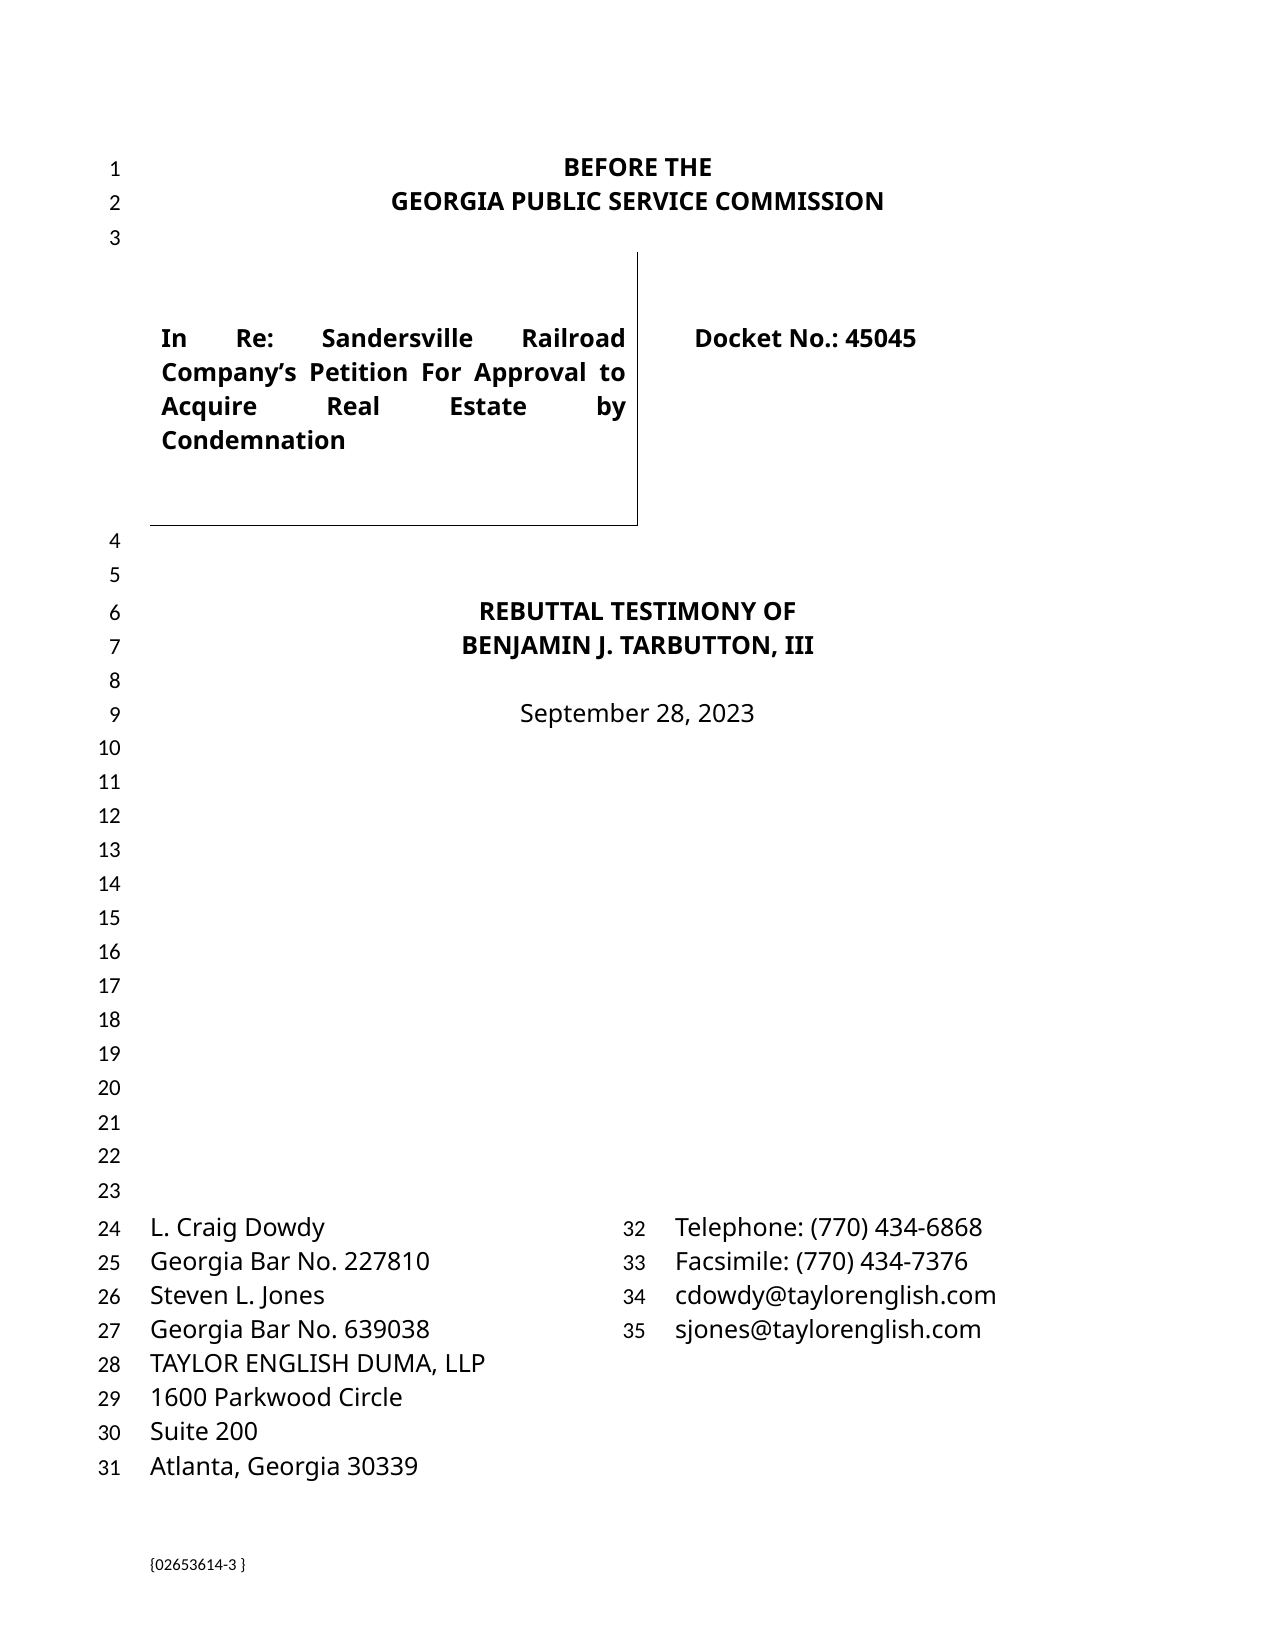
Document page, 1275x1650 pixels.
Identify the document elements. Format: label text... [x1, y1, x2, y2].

text Suite 200 [150, 1414, 600, 1448]
text Georgia Bar No. 227810 [150, 1244, 600, 1278]
text 1600 Parkwood Circle [150, 1380, 600, 1414]
table_header In Re: Sandersville Railroad Company’s Petition For Approval to Acquire Real Estate by Condemnation [150, 252, 637, 525]
table_header Docket No.: 45045 [638, 252, 1125, 525]
text sjones@taylorenglish.com [675, 1312, 1125, 1346]
text September 28, 2023 [150, 696, 1125, 730]
text BENJAMIN J. TARBUTTON, III [150, 628, 1125, 662]
text REBUTTAL TESTIMONY OF [150, 594, 1125, 628]
text Georgia Bar No. 639038 [150, 1312, 600, 1346]
text Steven L. Jones [150, 1278, 600, 1312]
text Atlanta, Georgia 30339 [150, 1448, 600, 1482]
text GEORGIA PUBLIC SERVICE COMMISSION [150, 184, 1125, 218]
text Facsimile: (770) 434-7376 [675, 1244, 1125, 1278]
text BEFORE THE [150, 150, 1125, 184]
text cdowdy@taylorenglish.com [675, 1278, 1125, 1312]
text Telephone: (770) 434-6868 [675, 1210, 1125, 1244]
text TAYLOR ENGLISH DUMA, LLP [150, 1346, 600, 1380]
text L. Craig Dowdy [150, 1210, 600, 1244]
